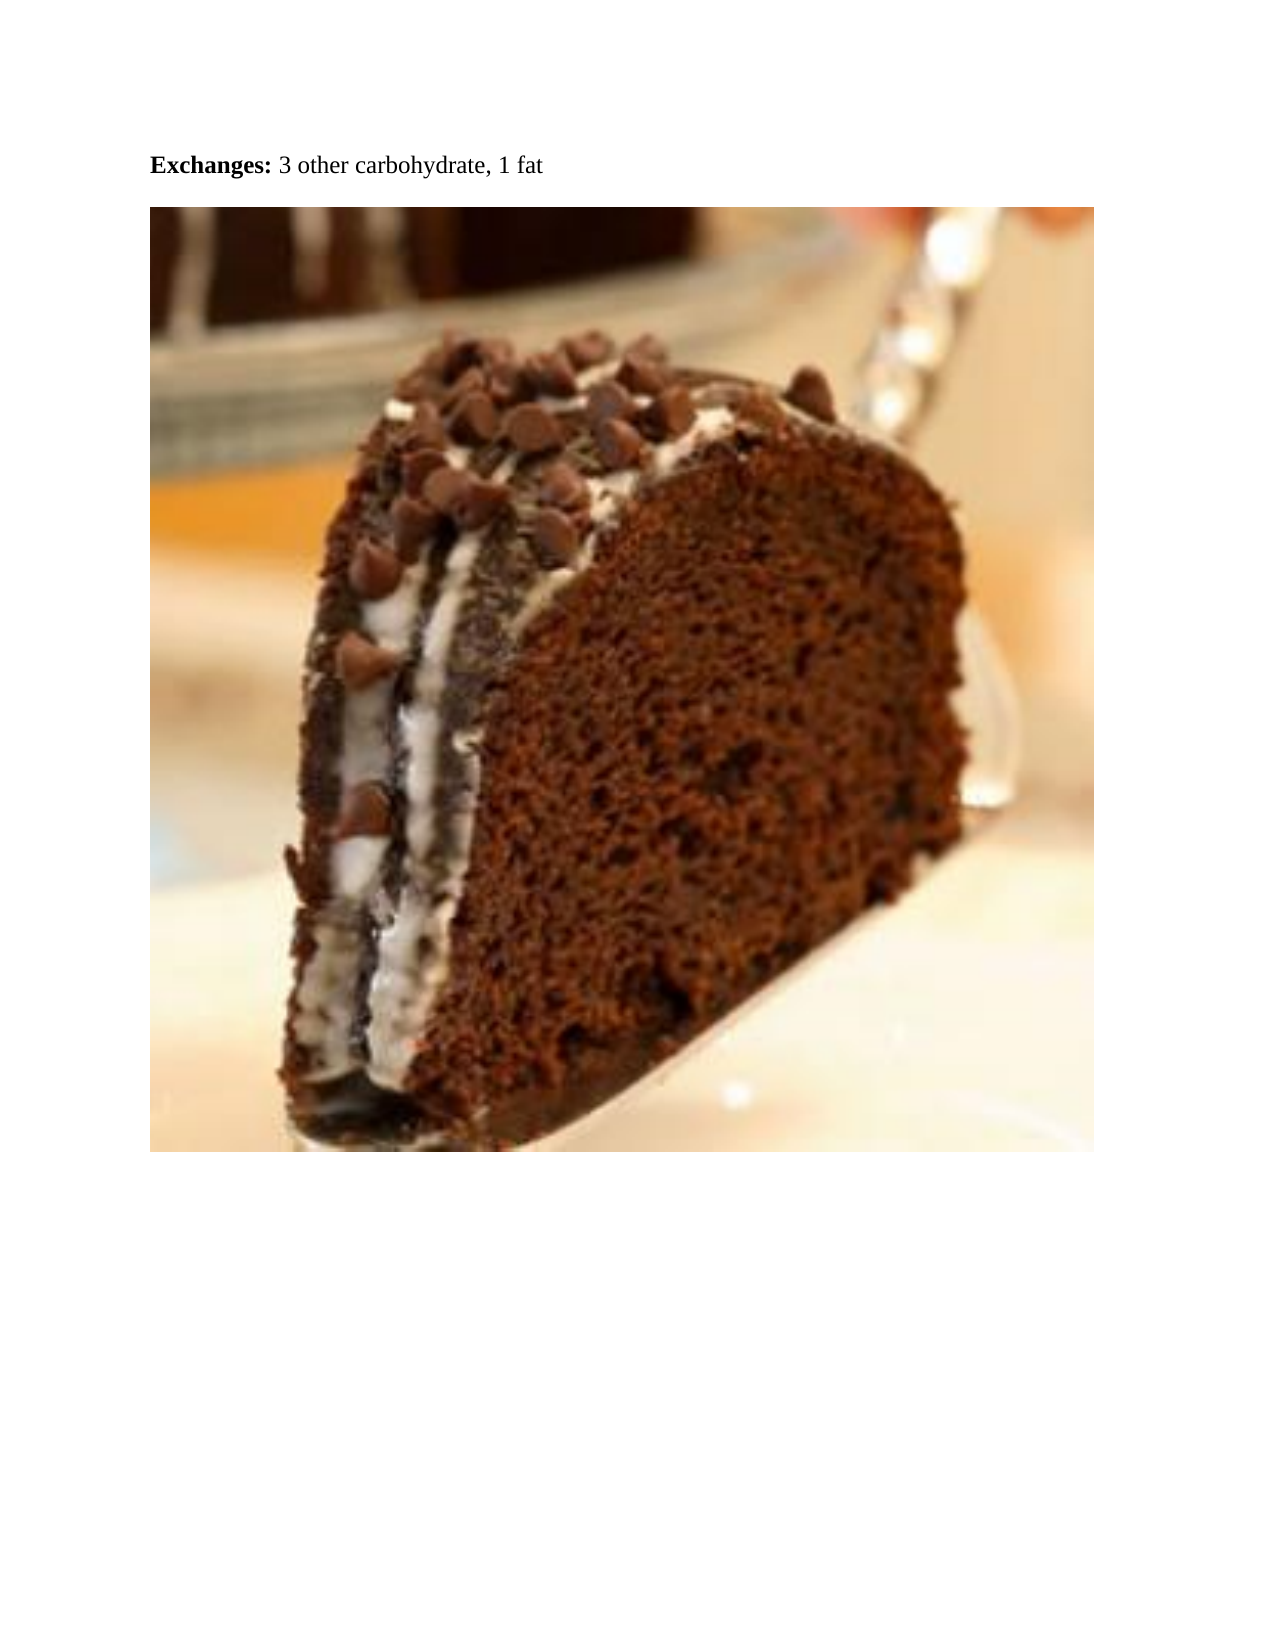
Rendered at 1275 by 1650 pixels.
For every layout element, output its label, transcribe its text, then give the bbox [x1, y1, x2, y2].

text Exchanges: 3 other carbohydrate, 1 fat [150, 150, 1125, 179]
picture [150, 207, 1094, 1152]
